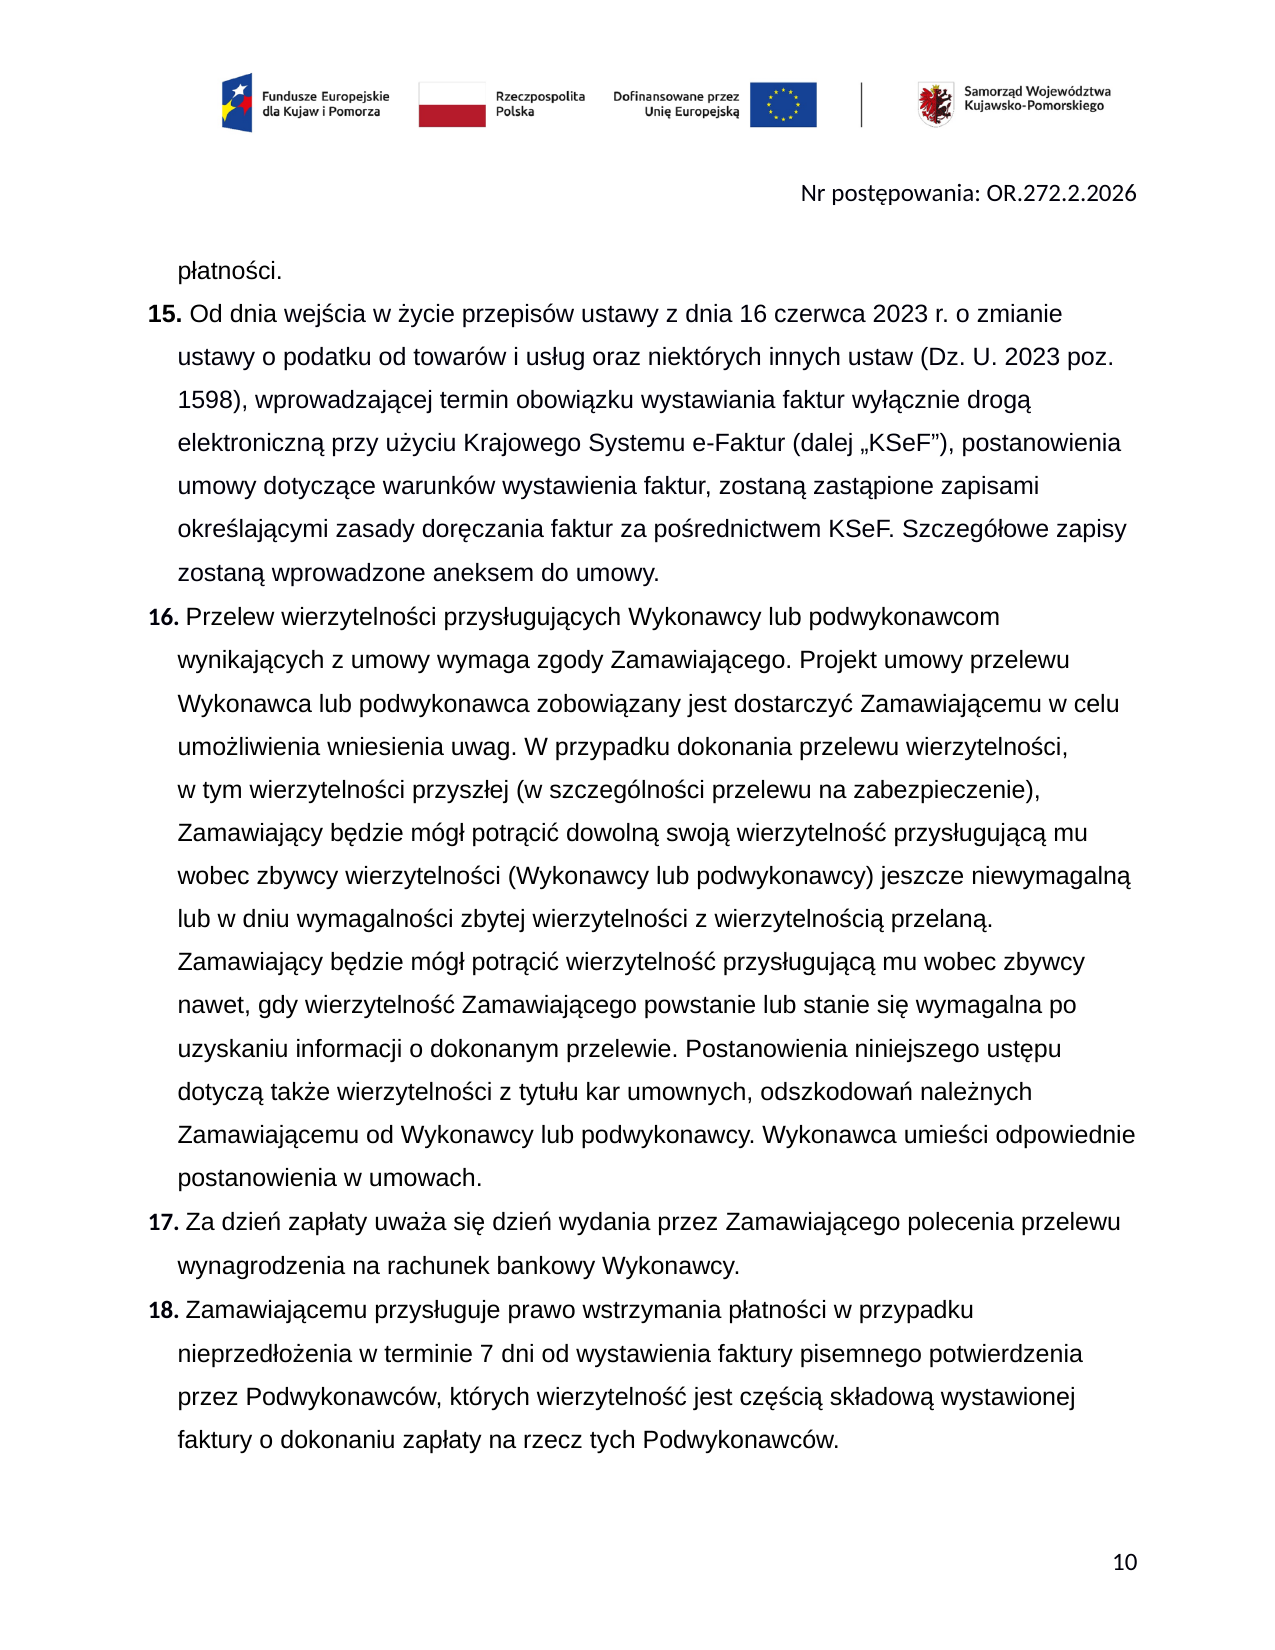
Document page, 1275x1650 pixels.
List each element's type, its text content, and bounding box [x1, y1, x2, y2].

list Przelew wierzytelności przysługujących Wykonawcy lub podwykonawcom wynikających z umowy wymaga zgody Zamawiającego. Projekt umowy przelewu Wykonawca lub podwykonawca zobowiązany jest dostarczyć Zamawiającemu w celu umożliwienia wniesienia uwag. W przypadku dokonania przelewu wierzytelności, w tym wierzytelności przyszłej (w szczególności przelewu na zabezpieczenie), Zamawiający będzie mógł potrącić dowolną swoją wierzytelność przysługującą mu wobec zbywcy wierzytelności (Wykonawcy lub podwykonawcy) jeszcze niewymagalną lub w dniu wymagalności zbytej wierzytelności z wierzytelnością przelaną. Zamawiający będzie mógł potrącić wierzytelność przysługującą mu wobec zbywcy nawet, gdy wierzytelność Zamawiającego powstanie lub stanie się wymagalna po uzyskaniu informacji o dokonanym przelewie. Postanowienia niniejszego ustępu dotyczą także wierzytelności z tytułu kar umownych, odszkodowań należnych Zamawiającemu od Wykonawcy lub podwykonawcy. Wykonawca umieści odpowiednie postanowienia w umowach. [148, 601, 1137, 1192]
list Zamawiającemu przysługuje prawo wstrzymania płatności w przypadku nieprzedłożenia w terminie 7 dni od wystawienia faktury pisemnego potwierdzenia przez Podwykonawców, których wierzytelność jest częścią składową wystawionej faktury o dokonaniu zapłaty na rzecz tych Podwykonawców. [148, 1294, 1137, 1454]
list Od dnia wejścia w życie przepisów ustawy z dnia 16 czerwca 2023 r. o zmianie ustawy o podatku od towarów i usług oraz niektórych innych ustaw (Dz. U. 2023 poz. 1598), wprowadzającej termin obowiązku wystawiania faktur wyłącznie drogą elektroniczną przy użyciu Krajowego Systemu e-Faktur (dalej „KSeF”), postanowienia umowy dotyczące warunków wystawienia faktur, zostaną zastąpione zapisami określającymi zasady doręczania faktur za pośrednictwem KSeF. Szczegółowe zapisy zostaną wprowadzone aneksem do umowy. [148, 299, 1137, 586]
list Za dzień zapłaty uważa się dzień wydania przez Zamawiającego polecenia przelewu wynagrodzenia na rachunek bankowy Wykonawcy. [148, 1206, 1137, 1280]
picture [192, 59, 1138, 147]
